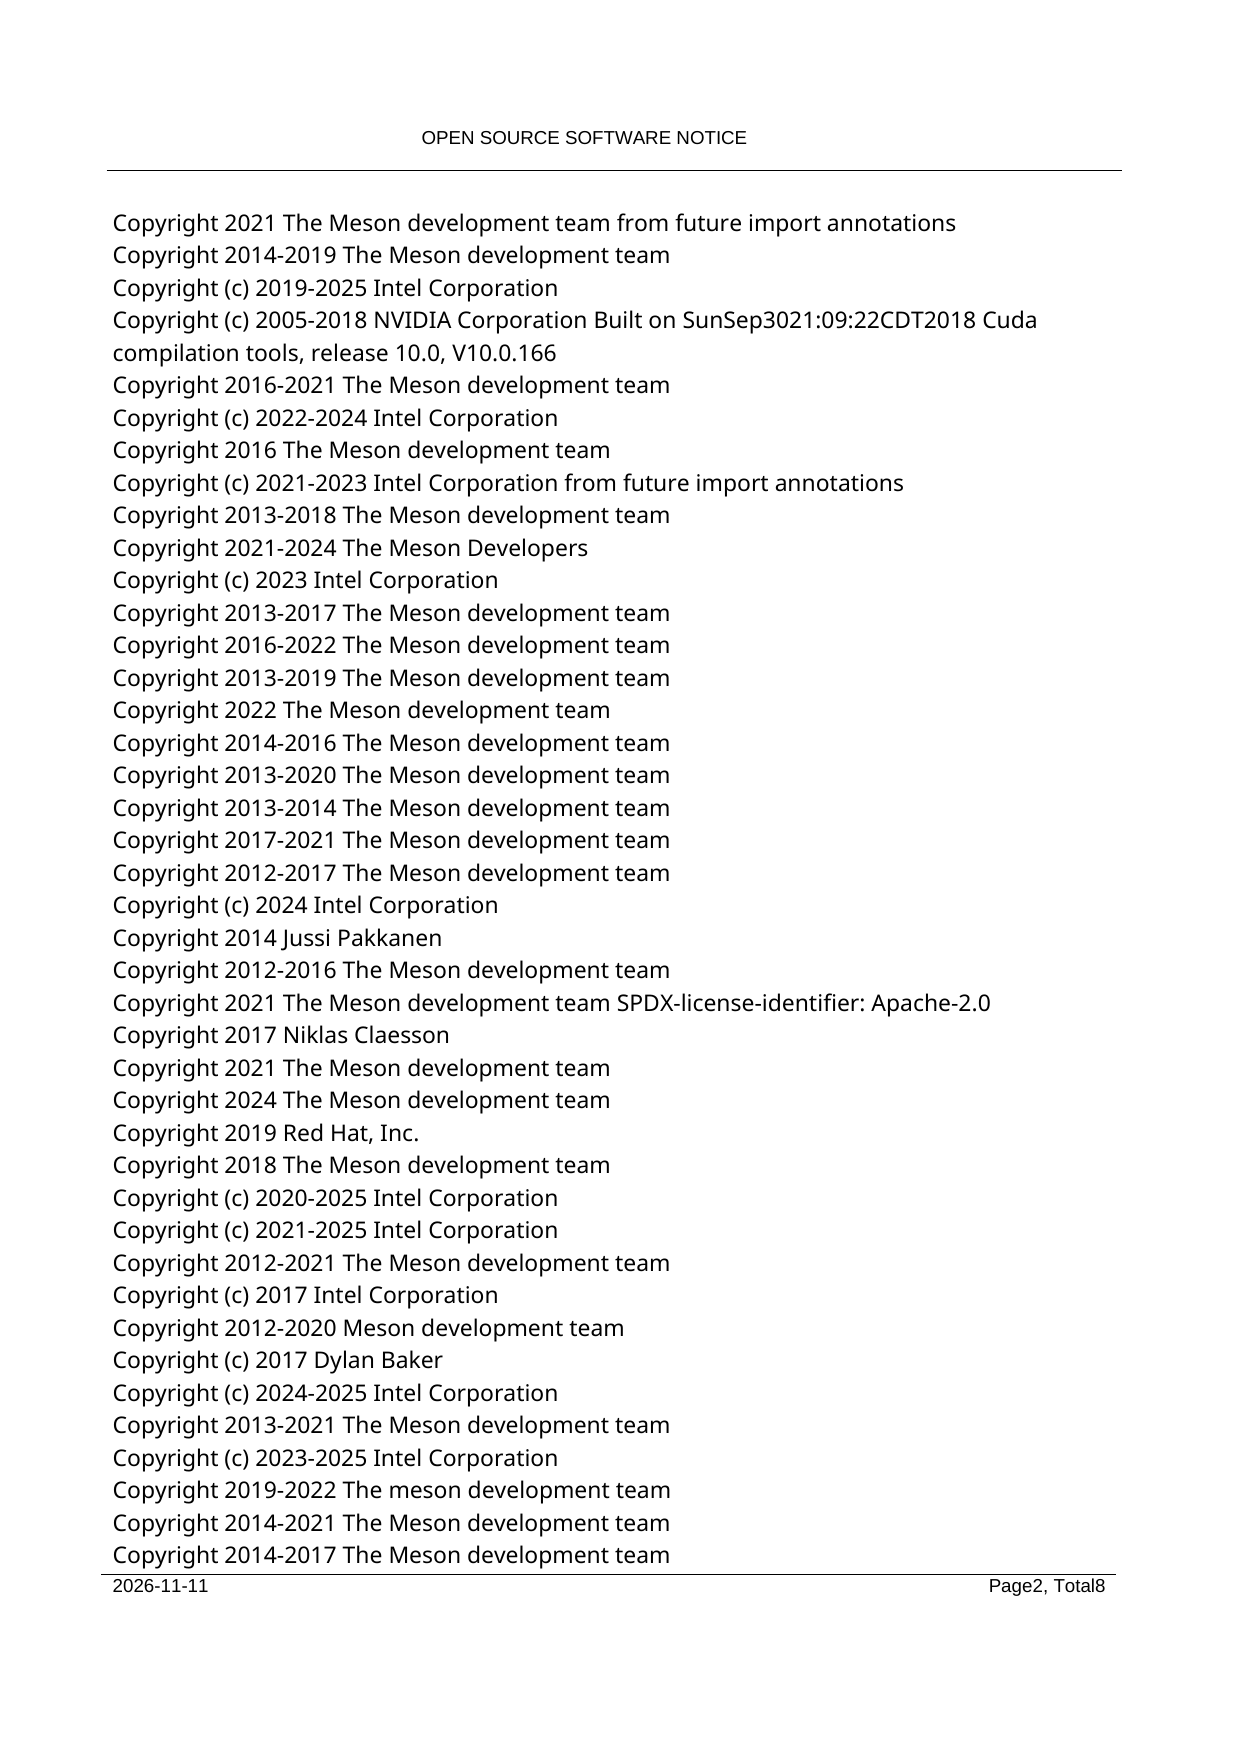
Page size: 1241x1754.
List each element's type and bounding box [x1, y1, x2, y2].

text [112, 206, 1128, 1571]
